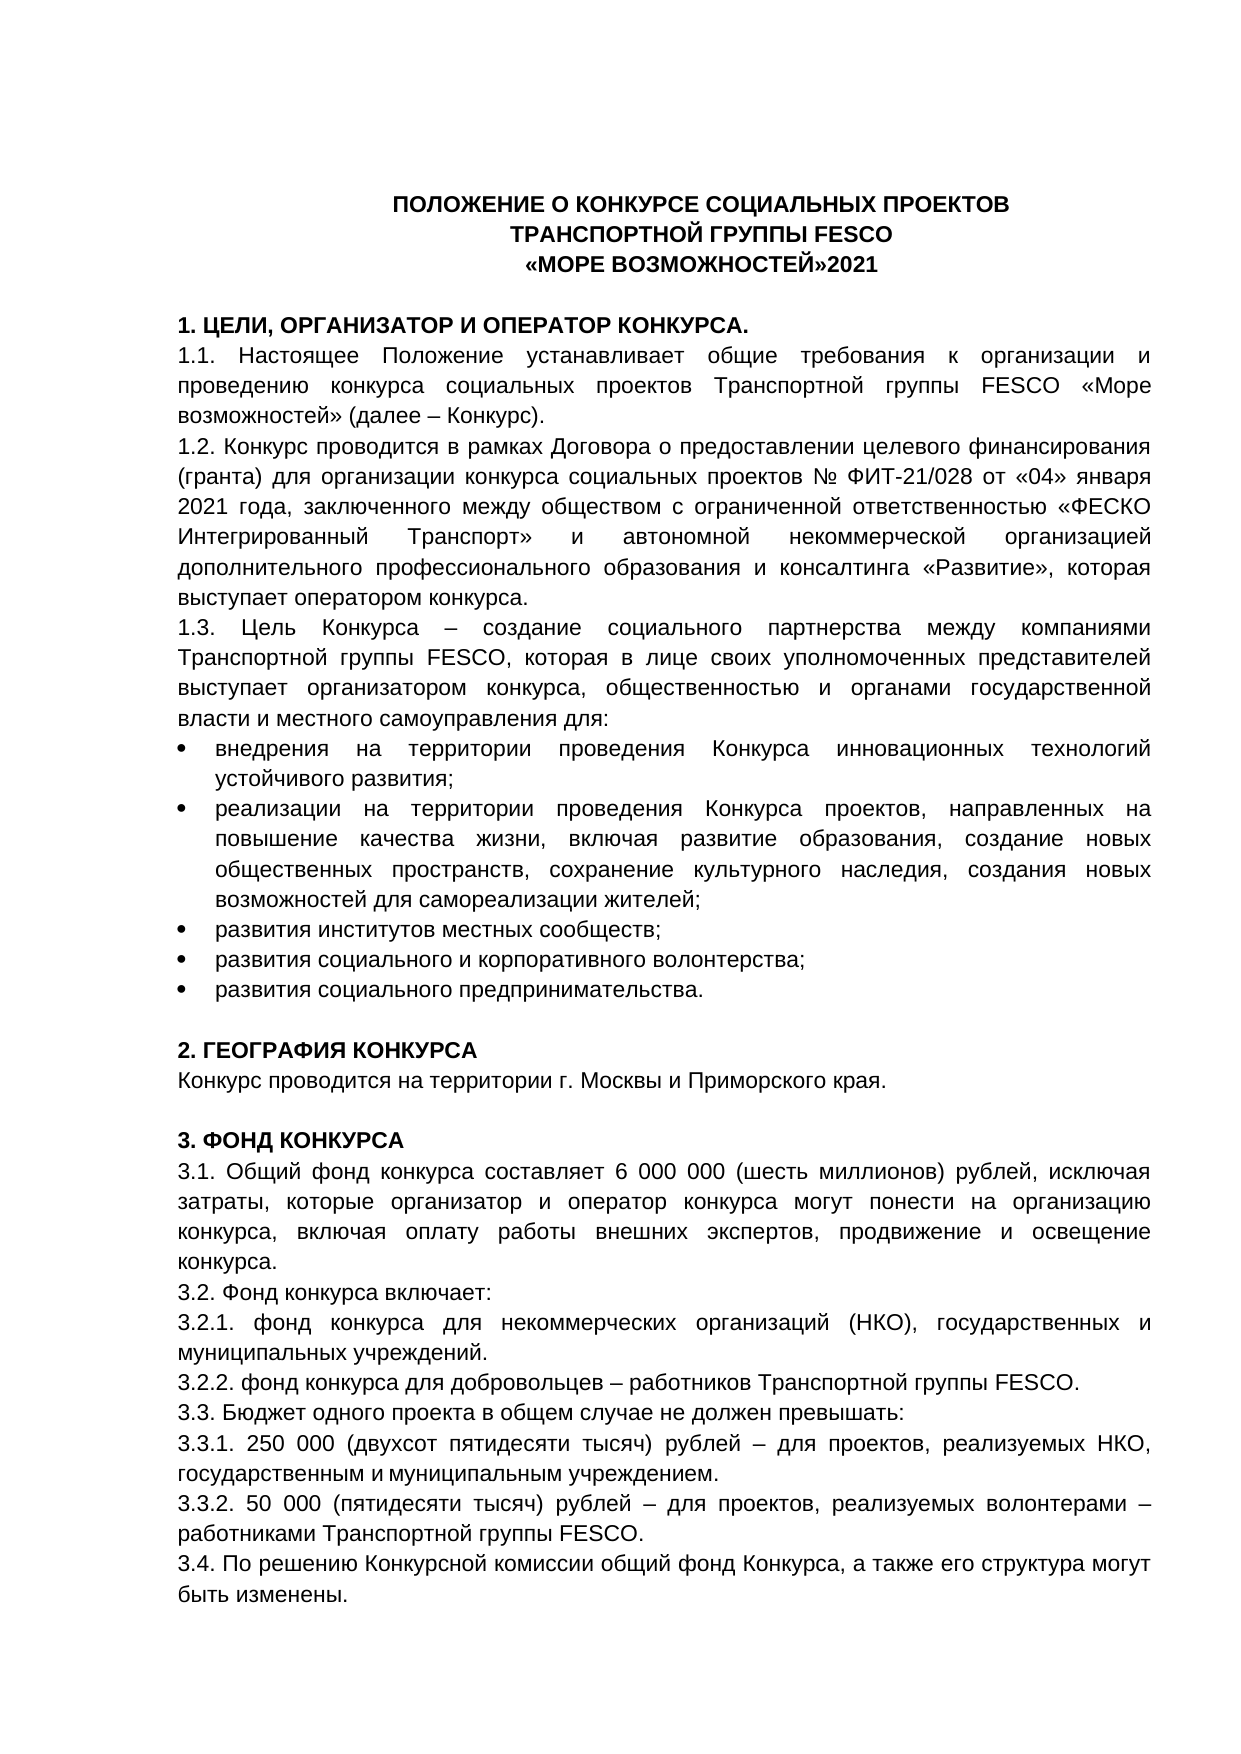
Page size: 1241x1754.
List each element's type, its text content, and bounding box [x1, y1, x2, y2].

text 1.1. Настоящее Положение устанавливает общие требования к организации и проведению конкурса социальных проектов Транспортной группы FESCO «Море возможностей» (далее – Конкурс). [177, 342, 1152, 429]
text 3.1. Общий фонд конкурса составляет 6 000 000 (шесть миллионов) рублей, исключая затраты, которые организатор и оператор конкурса могут понести на организацию конкурса, включая оплату работы внешних экспертов, продвижение и освещение конкурса. [177, 1158, 1152, 1275]
text «МОРЕ ВОЗМОЖНОСТЕЙ»2021 [177, 251, 1152, 278]
text 3.3.1. 250 000 (двухсот пятидесяти тысяч) рублей – для проектов, реализуемых НКО, государственным и муниципальным учреждением. [177, 1429, 1152, 1486]
text Конкурс проводится на территории г. Москвы и Приморского края. [177, 1067, 1152, 1093]
text 1.2. Конкурс проводится в рамках Договора о предоставлении целевого финансирования (гранта) для организации конкурса социальных проектов № ФИТ-21/028 от «04» января 2021 года, заключенного между обществом с ограниченной ответственностью «ФЕСКО Интегрированный Транспорт» и автономной некоммерческой организацией дополнительного профессионального образования и консалтинга «Развитие», которая выступает оператором конкурса. [177, 433, 1152, 610]
text 3.3. Бюджет одного проекта в общем случае не должен превышать: [177, 1399, 1152, 1426]
list внедрения на территории проведения Конкурса инновационных технологий устойчивого развития; [177, 735, 1152, 791]
text 3.2.1. фонд конкурса для некоммерческих организаций (НКО), государственных и муниципальных учреждений. [177, 1309, 1152, 1365]
text ПОЛОЖЕНИЕ О КОНКУРСЕ СОЦИАЛЬНЫХ ПРОЕКТОВ [177, 191, 1152, 217]
list развития социального и корпоративного волонтерства; [177, 946, 1152, 973]
text 2. ГЕОГРАФИЯ КОНКУРСА [177, 1037, 1152, 1063]
list развития институтов местных сообществ; [177, 916, 1152, 942]
text ТРАНСПОРТНОЙ ГРУППЫ FESCO [177, 221, 1152, 248]
list реализации на территории проведения Конкурса проектов, направленных на повышение качества жизни, включая развитие образования, создание новых общественных пространств, сохранение культурного наследия, создания новых возможностей для самореализации жителей; [177, 795, 1152, 912]
text 3.2.2. фонд конкурса для добровольцев – работников Транспортной группы FESCO. [177, 1369, 1152, 1396]
text 3.4. По решению Конкурсной комиссии общий фонд Конкурса, а также его структура могут быть изменены. [177, 1550, 1152, 1607]
text 3.3.2. 50 000 (пятидесяти тысяч) рублей – для проектов, реализуемых волонтерами – работниками Транспортной группы FESCO. [177, 1490, 1152, 1547]
text 3. ФОНД КОНКУРСА [177, 1127, 1152, 1154]
text 1.3. Цель Конкурса – создание социального партнерства между компаниями Транспортной группы FESCO, которая в лице своих уполномоченных представителей выступает организатором конкурса, общественностью и органами государственной власти и местного самоуправления для: [177, 614, 1152, 731]
list развития социального предпринимательства. [177, 976, 1152, 1003]
text 1. ЦЕЛИ, ОРГАНИЗАТОР И ОПЕРАТОР КОНКУРСА. [177, 312, 1152, 338]
text 3.2. Фонд конкурса включает: [177, 1278, 1152, 1305]
